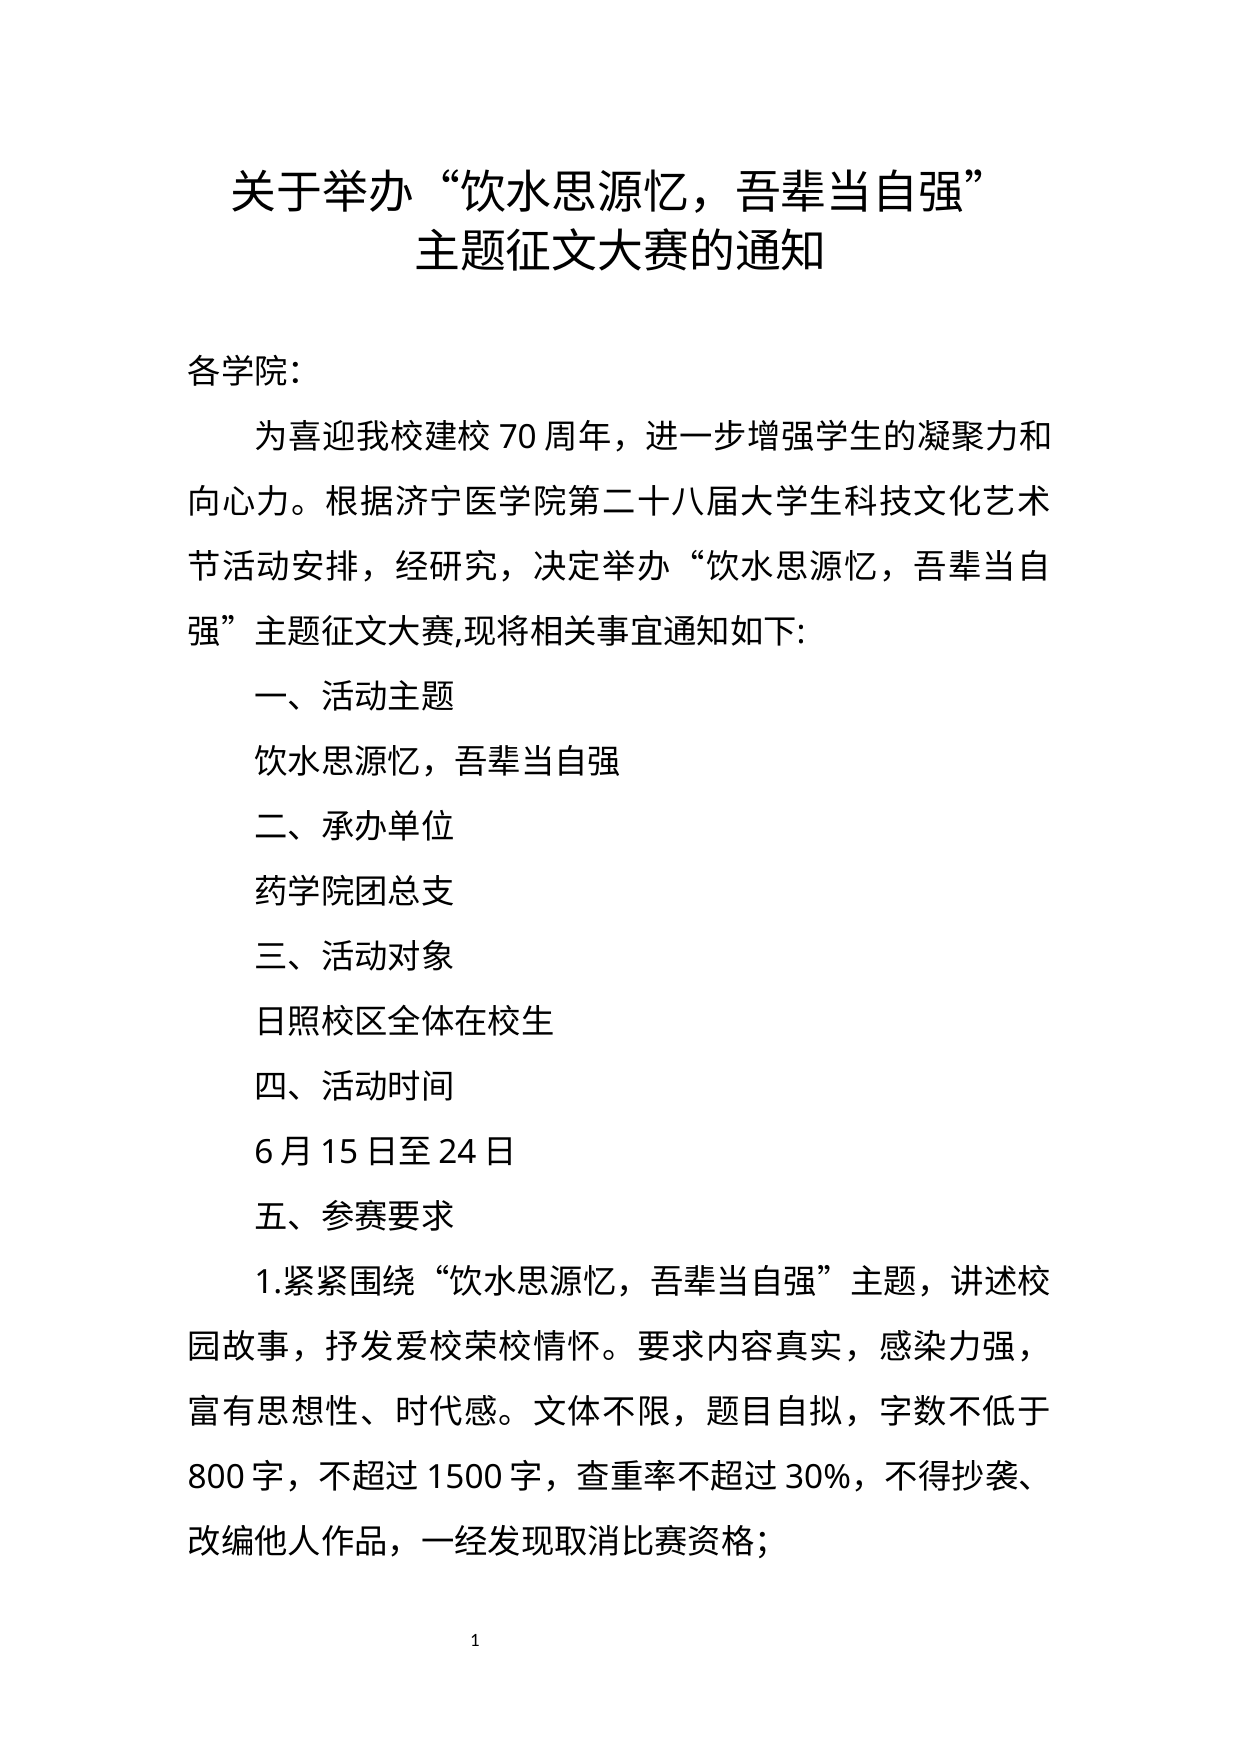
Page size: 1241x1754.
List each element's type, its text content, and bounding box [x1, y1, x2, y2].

text 饮水思源忆，吾辈当自强 [187, 727, 1053, 792]
text 关于举办“饮水思源忆，吾辈当自强” [187, 162, 1053, 220]
text 日照校区全体在校生 [187, 987, 1053, 1052]
text 药学院团总支 [187, 857, 1053, 922]
text 6月15日至24日 [187, 1117, 1053, 1182]
text 二、承办单位 [187, 792, 1053, 857]
text 主题征文大赛的通知 [187, 220, 1053, 279]
text 1.紧紧围绕“饮水思源忆，吾辈当自强”主题，讲述校园故事，抒发爱校荣校情怀。要求内容真实，感染力强，富有思想性、时代感。文体不限，题目自拟，字数不低于800字，不超过1500字，查重率不超过30%，不得抄袭、改编他人作品，一经发现取消比赛资格； [187, 1247, 1053, 1572]
text 三、活动对象 [187, 922, 1053, 987]
text 四、活动时间 [187, 1052, 1053, 1117]
text 一、活动主题 [187, 662, 1053, 727]
text 五、参赛要求 [187, 1182, 1053, 1247]
text 各学院： [187, 337, 1053, 402]
text 为喜迎我校建校70周年，进一步增强学生的凝聚力和向心力。根据济宁医学院第二十八届大学生科技文化艺术节活动安排，经研究，决定举办“饮水思源忆，吾辈当自强”主题征文大赛,现将相关事宜通知如下: [187, 402, 1053, 662]
